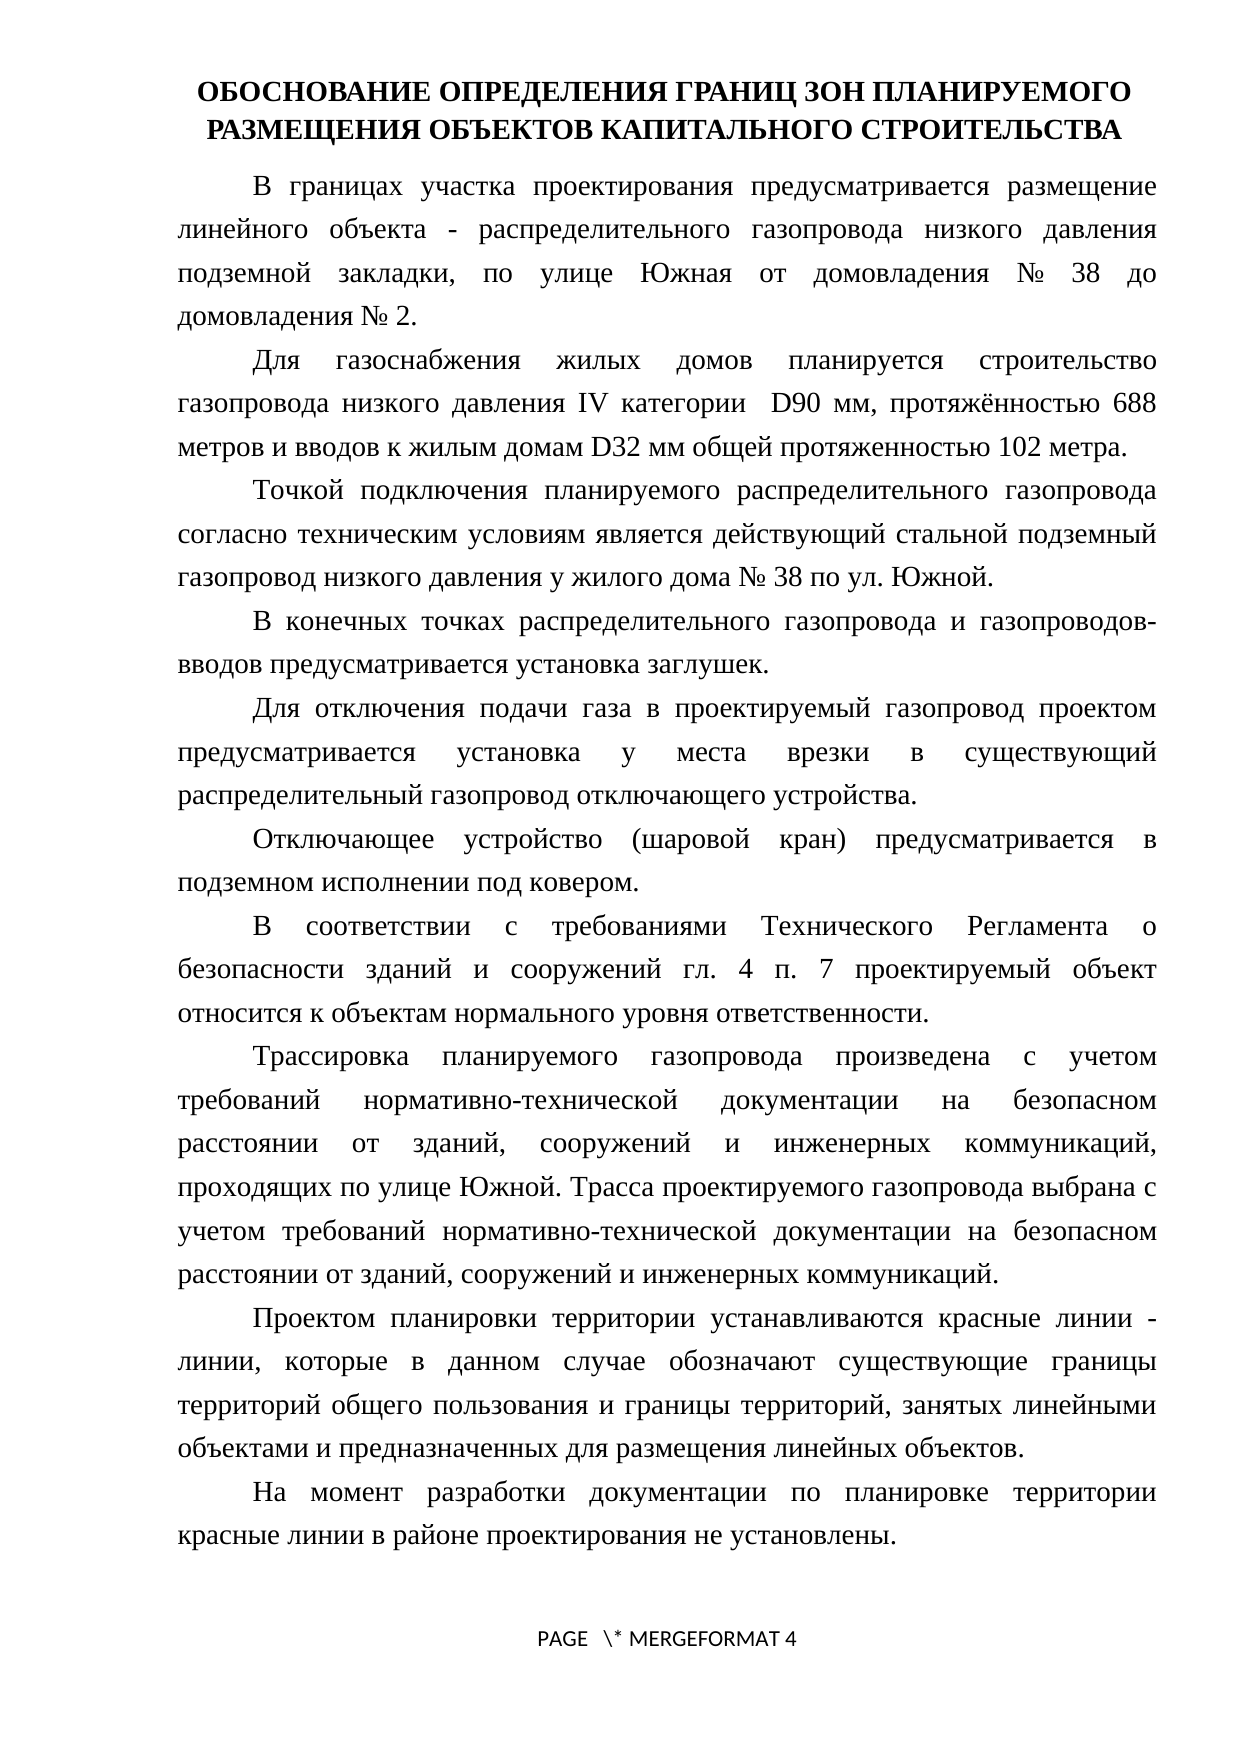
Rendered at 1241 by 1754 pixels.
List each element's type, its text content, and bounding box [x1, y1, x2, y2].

text Трассировка планируемого газопровода произведена с учетом требований нормативно-технической документации на безопасном расстоянии от зданий, сооружений и инженерных коммуникаций, проходящих по улице Южной. Трасса проектируемого газопровода выбрана с учетом требований нормативно-технической документации на безопасном расстоянии от зданий, сооружений и инженерных коммуникаций. [177, 1038, 1158, 1290]
text На момент разработки документации по планировке территории красные линии в районе проектирования не установлены. [177, 1474, 1158, 1551]
text В границах участка проектирования предусматривается размещение линейного объекта - распределительного газопровода низкого давления подземной закладки, по улице Южная от домовладения № 38 до домовладения № 2. [177, 168, 1158, 332]
text Точкой подключения планируемого распределительного газопровода согласно техническим условиям является действующий стальной подземный газопровод низкого давления у жилого дома № 38 по ул. Южной. [177, 472, 1158, 593]
text Проектом планировки территории устанавливаются красные линии -линии, которые в данном случае обозначают существующие границы территорий общего пользования и границы территорий, занятых линейными объектами и предназначенных для размещения линейных объектов. [177, 1300, 1158, 1464]
text В соответствии с требованиями Технического Регламента о безопасности зданий и сооружений гл. 4 п. 7 проектируемый объект относится к объектам нормального уровня ответственности. [177, 908, 1158, 1028]
text В конечных точках распределительного газопровода и газопроводов-вводов предусматривается установка заглушек. [177, 603, 1158, 680]
text Отключающее устройство (шаровой кран) предусматривается в подземном исполнении под ковером. [177, 821, 1158, 898]
text Для отключения подачи газа в проектируемый газопровод проектом предусматривается установка у места врезки в существующий распределительный газопровод отключающего устройства. [177, 690, 1158, 811]
text Для газоснабжения жилых домов планируется строительство газопровода низкого давления IV категории D90 мм, протяжённостью 688 метров и вводов к жилым домам D32 мм общей протяженностью 102 метра. [177, 342, 1158, 462]
subtitle обоснование определения границ зон планируемого размещения объектов капитального строительства [177, 74, 1152, 146]
